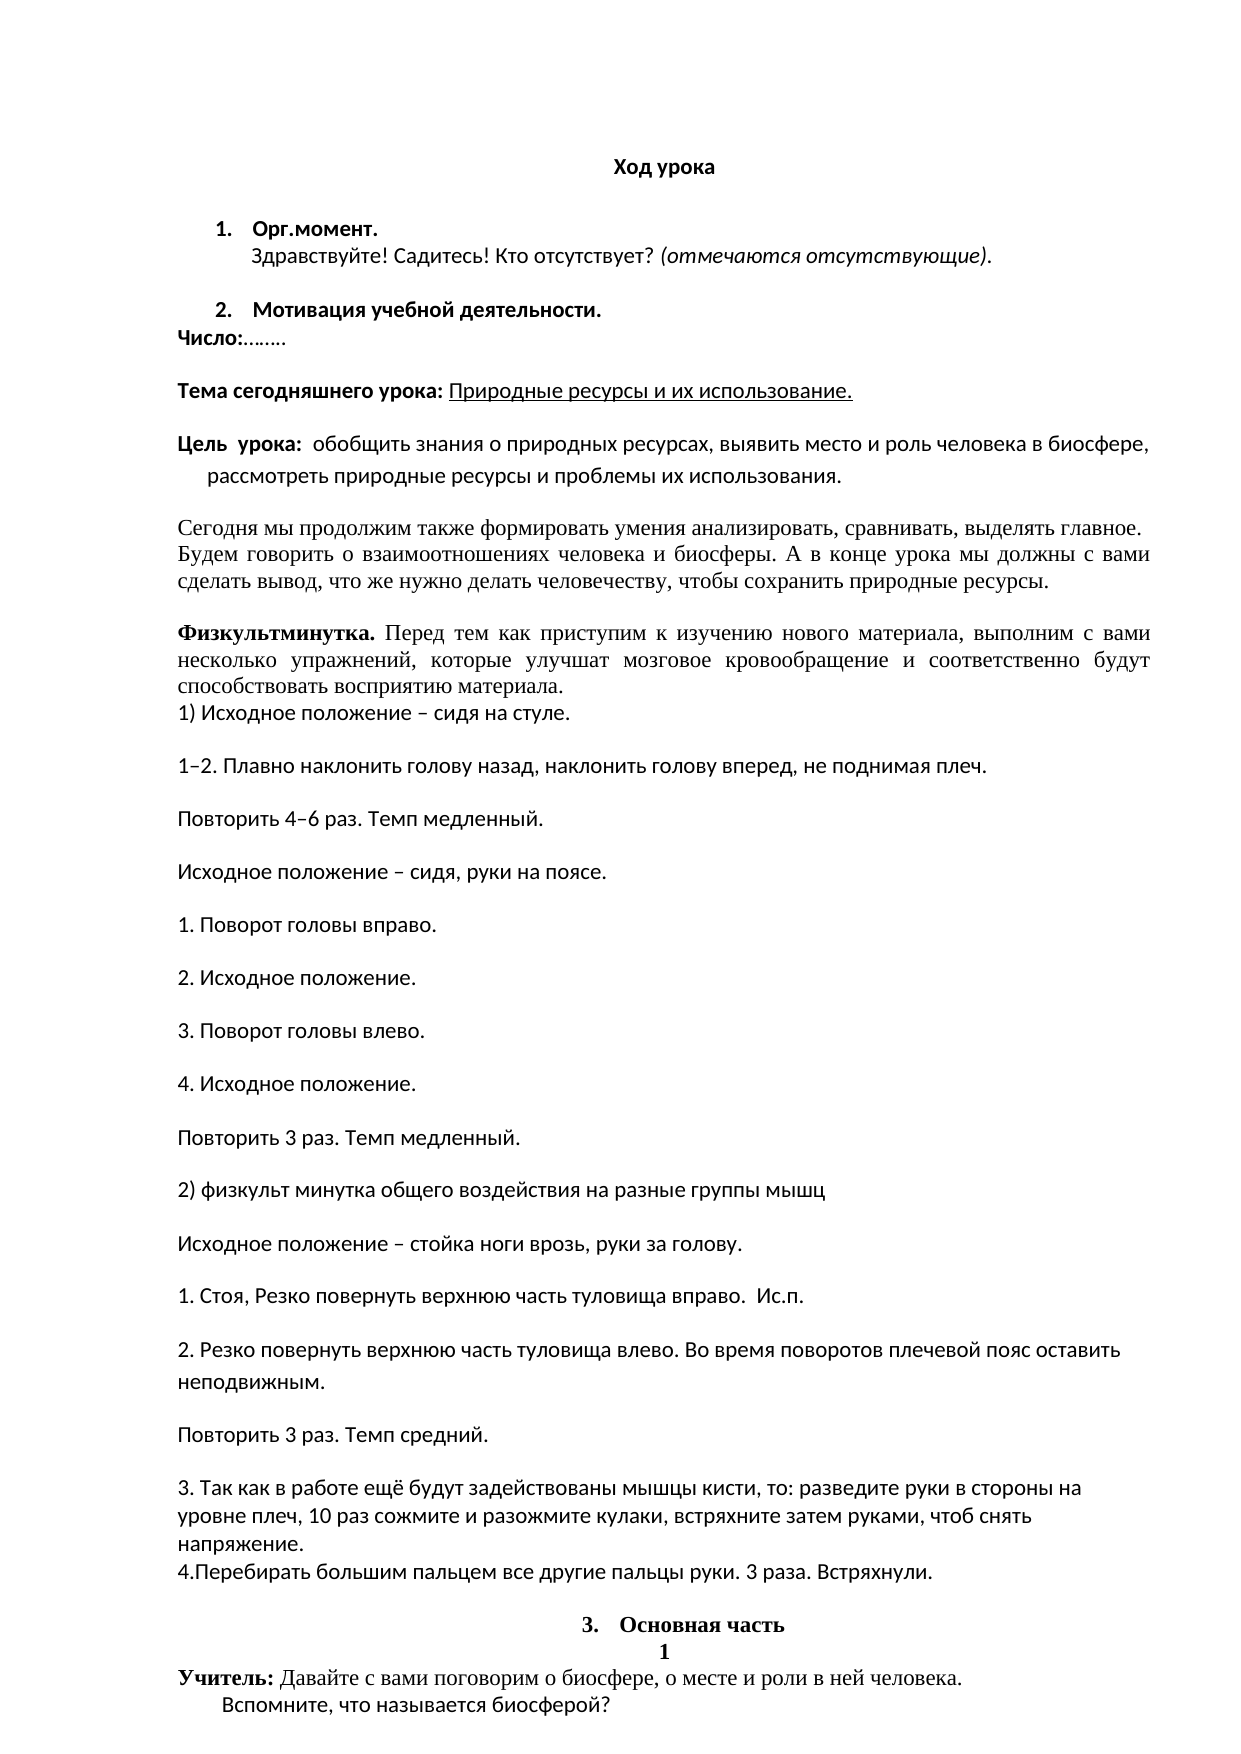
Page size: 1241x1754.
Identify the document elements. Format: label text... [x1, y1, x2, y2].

text Вспомните, что называется биосферой? [222, 1690, 1152, 1718]
text 1. Поворот головы вправо. [177, 911, 1152, 938]
list Мотивация учебной деятельности. [215, 295, 1152, 323]
list Физкультминутка. Перед тем как приступим к изучению нового материала, выполним с вами несколько упражнений, которые улучшат мозговое кровообращение и соответственно будут способствовать восприятию материала. [177, 619, 1152, 698]
list Орг.момент. [215, 214, 1152, 242]
text Здравствуйте! Садитесь! Кто отсутствует? (отмечаются отсутствующие). [251, 242, 1152, 270]
text 2. Резко повернуть верхнюю часть туловища влево. Во время поворотов плечевой пояс оставить неподвижным. [177, 1335, 1152, 1395]
text 1. Стоя, Резко повернуть верхнюю часть туловища вправо. Ис.п. [177, 1282, 1152, 1310]
text Повторить 4–6 раз. Темп медленный. [177, 804, 1152, 832]
text 1–2. Плавно наклонить голову назад, наклонить голову вперед, не поднимая плеч. [177, 751, 1152, 779]
text 3. Поворот головы влево. [177, 1017, 1152, 1044]
list Будем говорить о взаимоотношениях человека и биосферы. А в конце урока мы должны с вами сделать вывод, что же нужно делать человечеству, чтобы сохранить природные ресурсы. [177, 540, 1152, 593]
list 1 [177, 1638, 1152, 1664]
text 4. Исходное положение. [177, 1069, 1152, 1098]
text Число:…….. [177, 323, 1152, 351]
text 2) физкульт минутка общего воздействия на разные группы мышц [177, 1176, 1152, 1204]
text 1) Исходное положение – сидя на стуле. [177, 698, 1152, 726]
list Учитель: Давайте с вами поговорим о биосфере, о месте и роли в ней человека. [177, 1664, 1152, 1690]
text Повторить 3 раз. Темп средний. [177, 1420, 1152, 1448]
text 4.Перебирать большим пальцем все другие пальцы руки. 3 раза. Встряхнули. [177, 1557, 1152, 1585]
text Ход урока [177, 152, 1152, 180]
text 2. Исходное положение. [177, 963, 1152, 992]
list Основная часть [215, 1611, 1152, 1638]
text Повторить 3 раз. Темп медленный. [177, 1123, 1152, 1151]
text 3. Так как в работе ещё будут задействованы мышцы кисти, то: разведите руки в стороны на уровне плеч, 10 раз сожмите и разожмите кулаки, встряхните затем руками, чтоб снять напряжение. [177, 1473, 1152, 1557]
list Сегодня мы продолжим также формировать умения анализировать, сравнивать, выделять главное. [177, 514, 1152, 540]
text Исходное положение – стойка ноги врозь, руки за голову. [177, 1229, 1152, 1257]
text Цель урока: обобщить знания о природных ресурсах, выявить место и роль человека в биосфере, рассмотреть природные ресурсы и проблемы их использования. [177, 429, 1152, 489]
text Тема сегодняшнего урока: Природные ресурсы и их использование. [177, 376, 1152, 404]
text Исходное положение – сидя, руки на поясе. [177, 857, 1152, 886]
